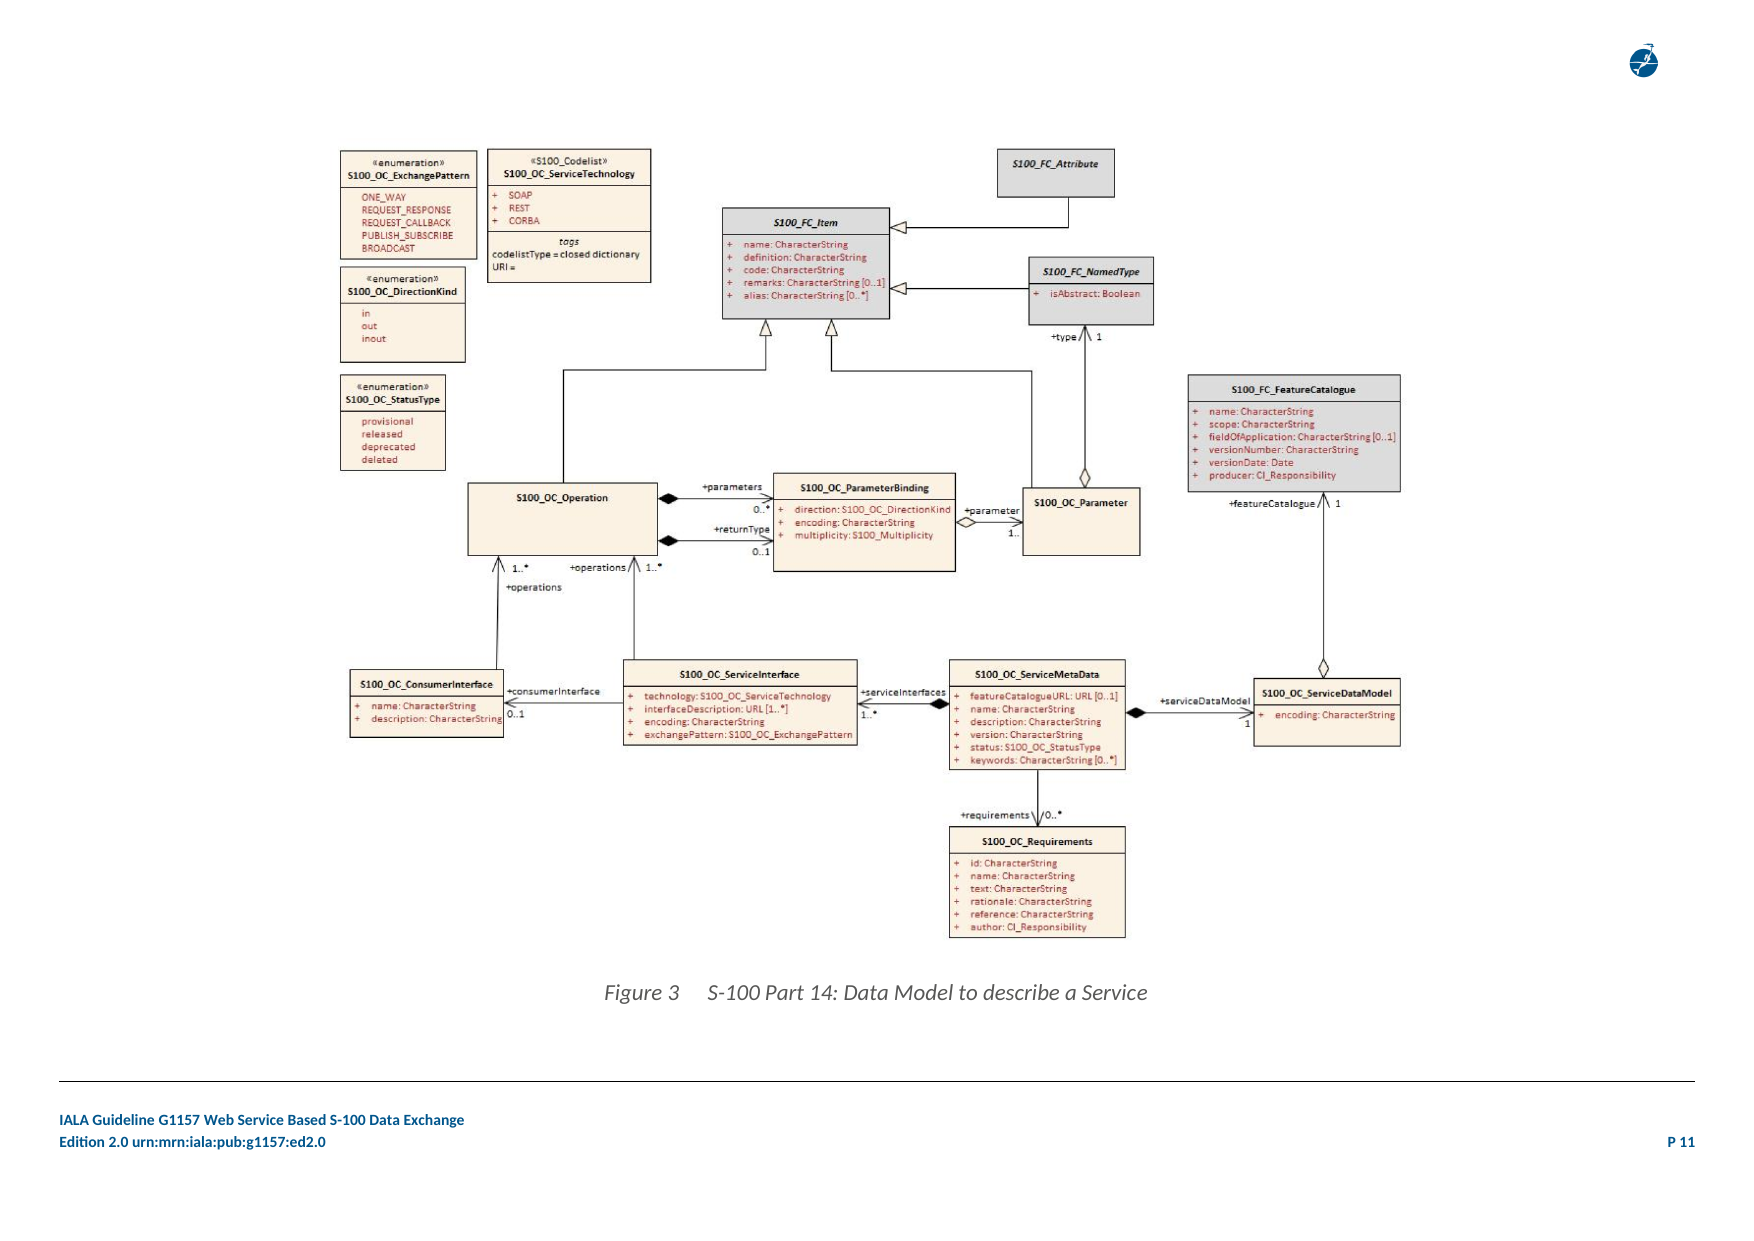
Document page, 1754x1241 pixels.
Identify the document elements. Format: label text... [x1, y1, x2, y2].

text S-100 Part 14: Data Model to describe a Service [59, 978, 1695, 1006]
picture [322, 113, 1432, 954]
picture [1598, 0, 1717, 112]
